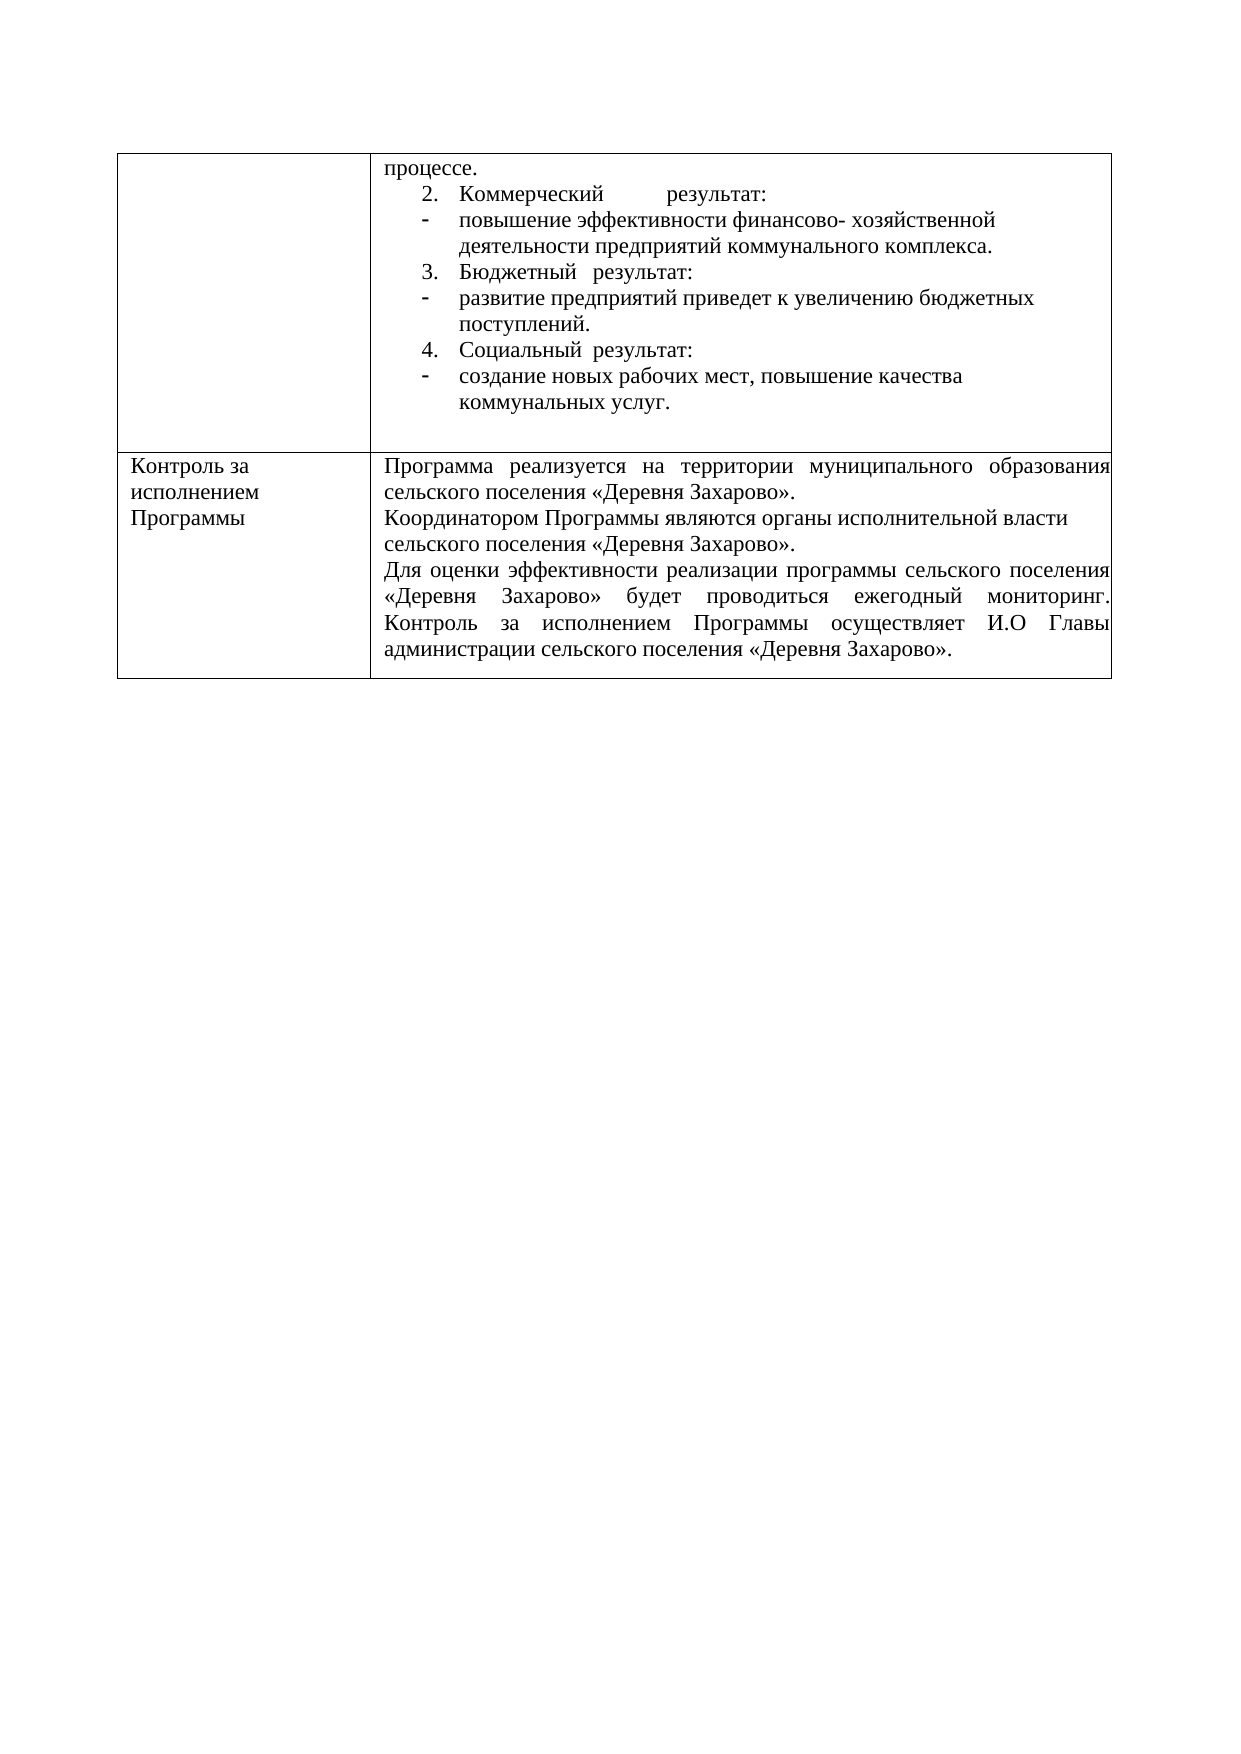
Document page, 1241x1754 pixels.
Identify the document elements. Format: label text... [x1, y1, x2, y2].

table_header [118, 154, 370, 452]
table_cell Программа реализуется на территории муниципального образования сельского поселения «Деревня Захарово». Координатором Программы являются органы исполнительной власти сельского поселения «Деревня Захарово». Для оценки эффективности реализации программы сельского поселения «Деревня Захарово» будет проводиться ежегодный мониторинг. Контроль за исполнением Программы осуществляет И.О Главы администрации сельского поселения «Деревня Захарово». [371, 453, 1111, 678]
table_cell Контроль за исполнением Программы [118, 453, 370, 678]
table_header процессе. Коммерческий результат: повышение эффективности финансово- хозяйственной деятельности предприятий коммунального комплекса. Бюджетный результат: развитие предприятий приведет к увеличению бюджетных поступлений. Социальный результат: создание новых рабочих мест, повышение качества коммунальных услуг. [371, 154, 1111, 452]
